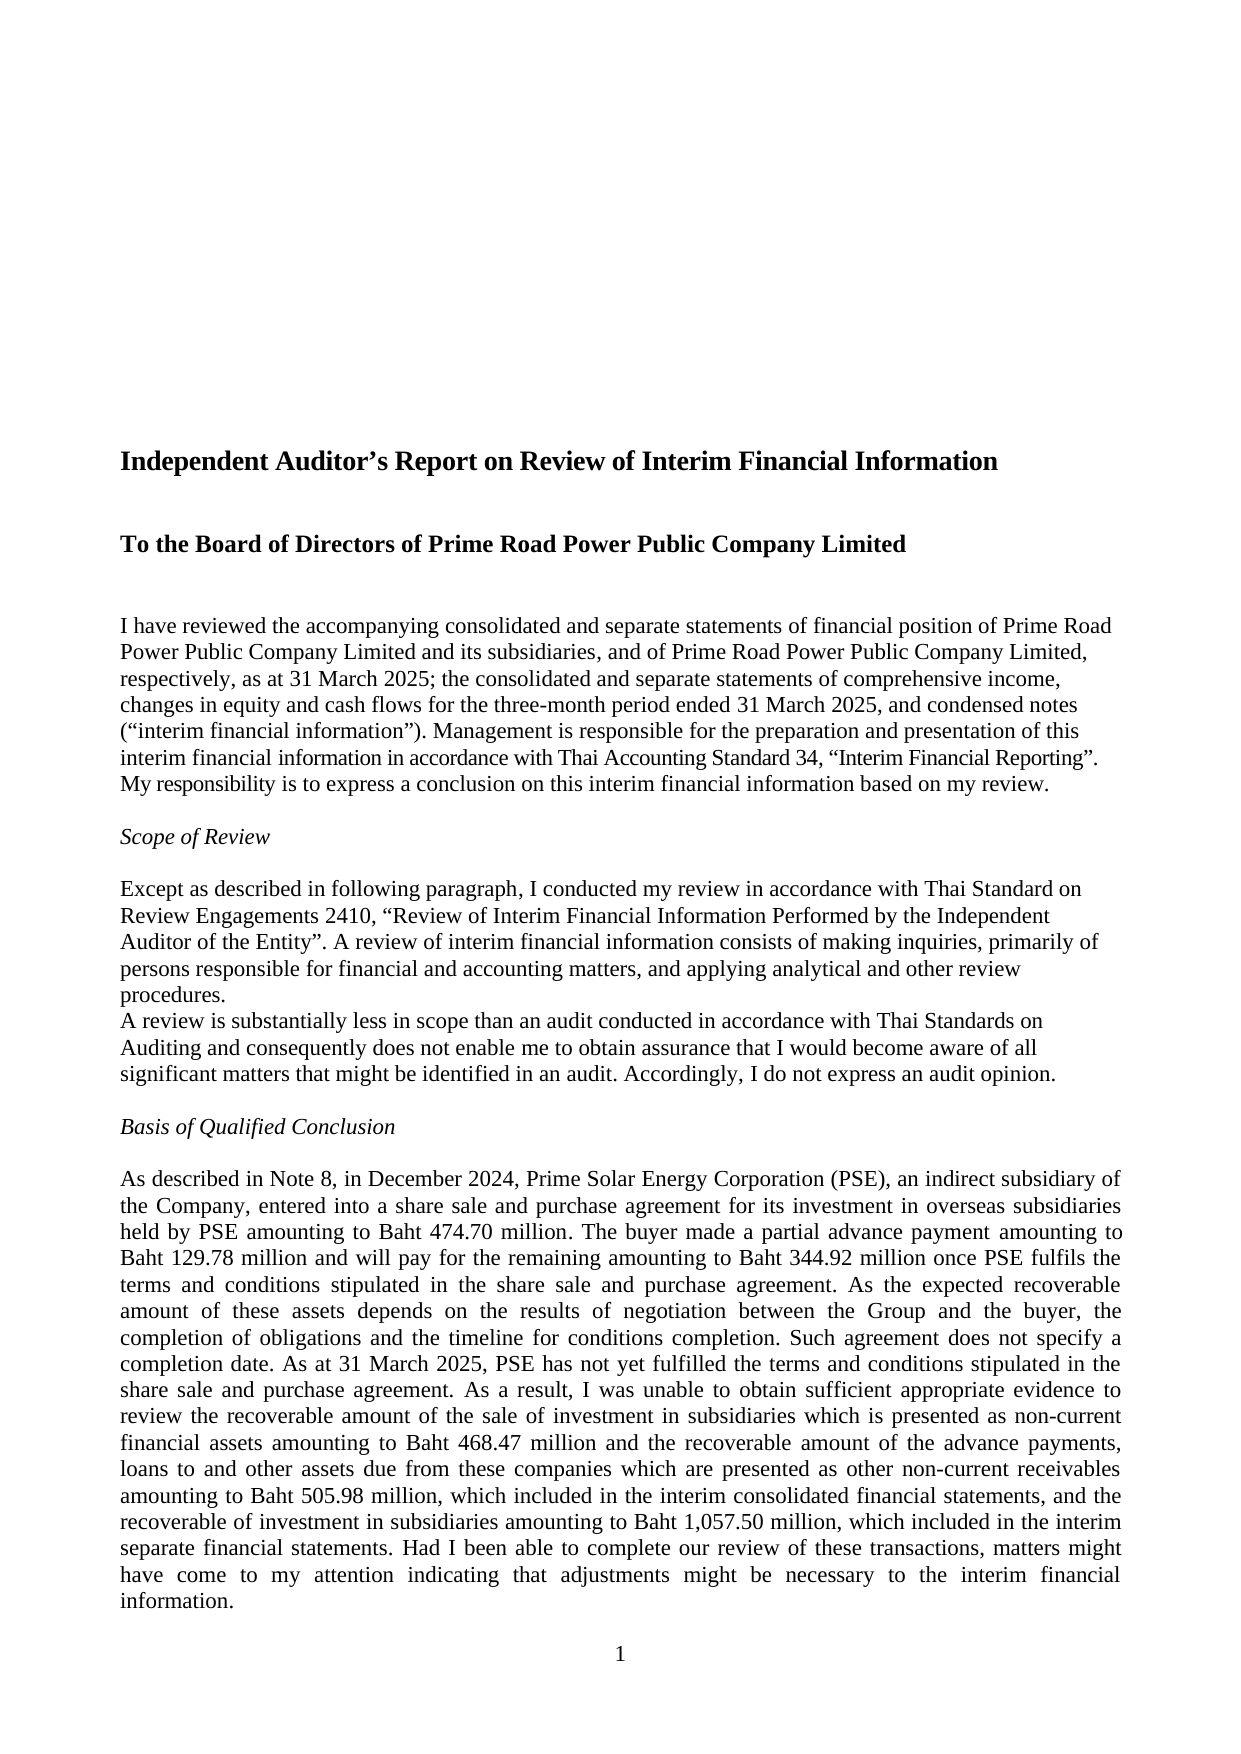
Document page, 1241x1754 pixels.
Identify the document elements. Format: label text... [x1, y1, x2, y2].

text Except as described in following paragraph, I conducted my review in accordance with Thai Standard on Review Engagements 2410, “Review of Interim Financial Information Performed by the Independent Auditor of the Entity”. A review of interim financial information consists of making inquiries, primarily of persons responsible for financial and accounting matters, and applying analytical and other review procedures. A review is substantially less in scope than an audit conducted in accordance with Thai Standards on Auditing and consequently does not enable me to obtain assurance that I would become aware of all significant matters that might be identified in an audit. Accordingly, I do not express an audit opinion. [120, 876, 1123, 1086]
text As described in Note 8, in December 2024, Prime Solar Energy Corporation (PSE), an indirect subsidiary of the Company, entered into a share sale and purchase agreement for its investment in overseas subsidiaries held by PSE amounting to Baht 474.70 million. The buyer made a partial advance payment amounting to Baht 129.78 million and will pay for the remaining amounting to Baht 344.92 million once PSE fulfils the terms and conditions stipulated in the share sale and purchase agreement. As the expected recoverable amount of these assets depends on the results of negotiation between the Group and the buyer, the completion of obligations and the timeline for conditions completion. Such agreement does not specify a completion date. As at 31 March 2025, PSE has not yet fulfilled the terms and conditions stipulated in the share sale and purchase agreement. As a result, I was unable to obtain sufficient appropriate evidence to review the recoverable amount of the sale of investment in subsidiaries which is presented as non-current financial assets amounting to Baht 468.47 million and the recoverable amount of the advance payments, loans to and other assets due from these companies which are presented as other non-current receivables amounting to Baht 505.98 million, which included in the interim consolidated financial statements, and the recoverable of investment in subsidiaries amounting to Baht 1,057.50 million, which included in the interim separate financial statements. Had I been able to complete our review of these transactions, matters might have come to my attention indicating that adjustments might be necessary to the interim financial information. [120, 1165, 1123, 1613]
text Basis of Qualified Conclusion [120, 1113, 1123, 1139]
text I have reviewed the accompanying consolidated and separate statements of financial position of Prime Road Power Public Company Limited and its subsidiaries, and of Prime Road Power Public Company Limited, respectively, as at 31 March 2025; the consolidated and separate statements of comprehensive income, changes in equity and cash flows for the three-month period ended 31 March 2025, and condensed notes (“interim financial information”). Management is responsible for the preparation and presentation of this interim financial information in accordance with Thai Accounting Standard 34, “Interim Financial Reporting”. My responsibility is to express a conclusion on this interim financial information based on my review. [120, 612, 1123, 796]
subtitle To the Board of Directors of Prime Road Power Public Company Limited [120, 529, 1120, 558]
subtitle Independent Auditor’s Report on Review of Interim Financial Information [120, 444, 1142, 476]
text Scope of Review [120, 823, 1123, 849]
